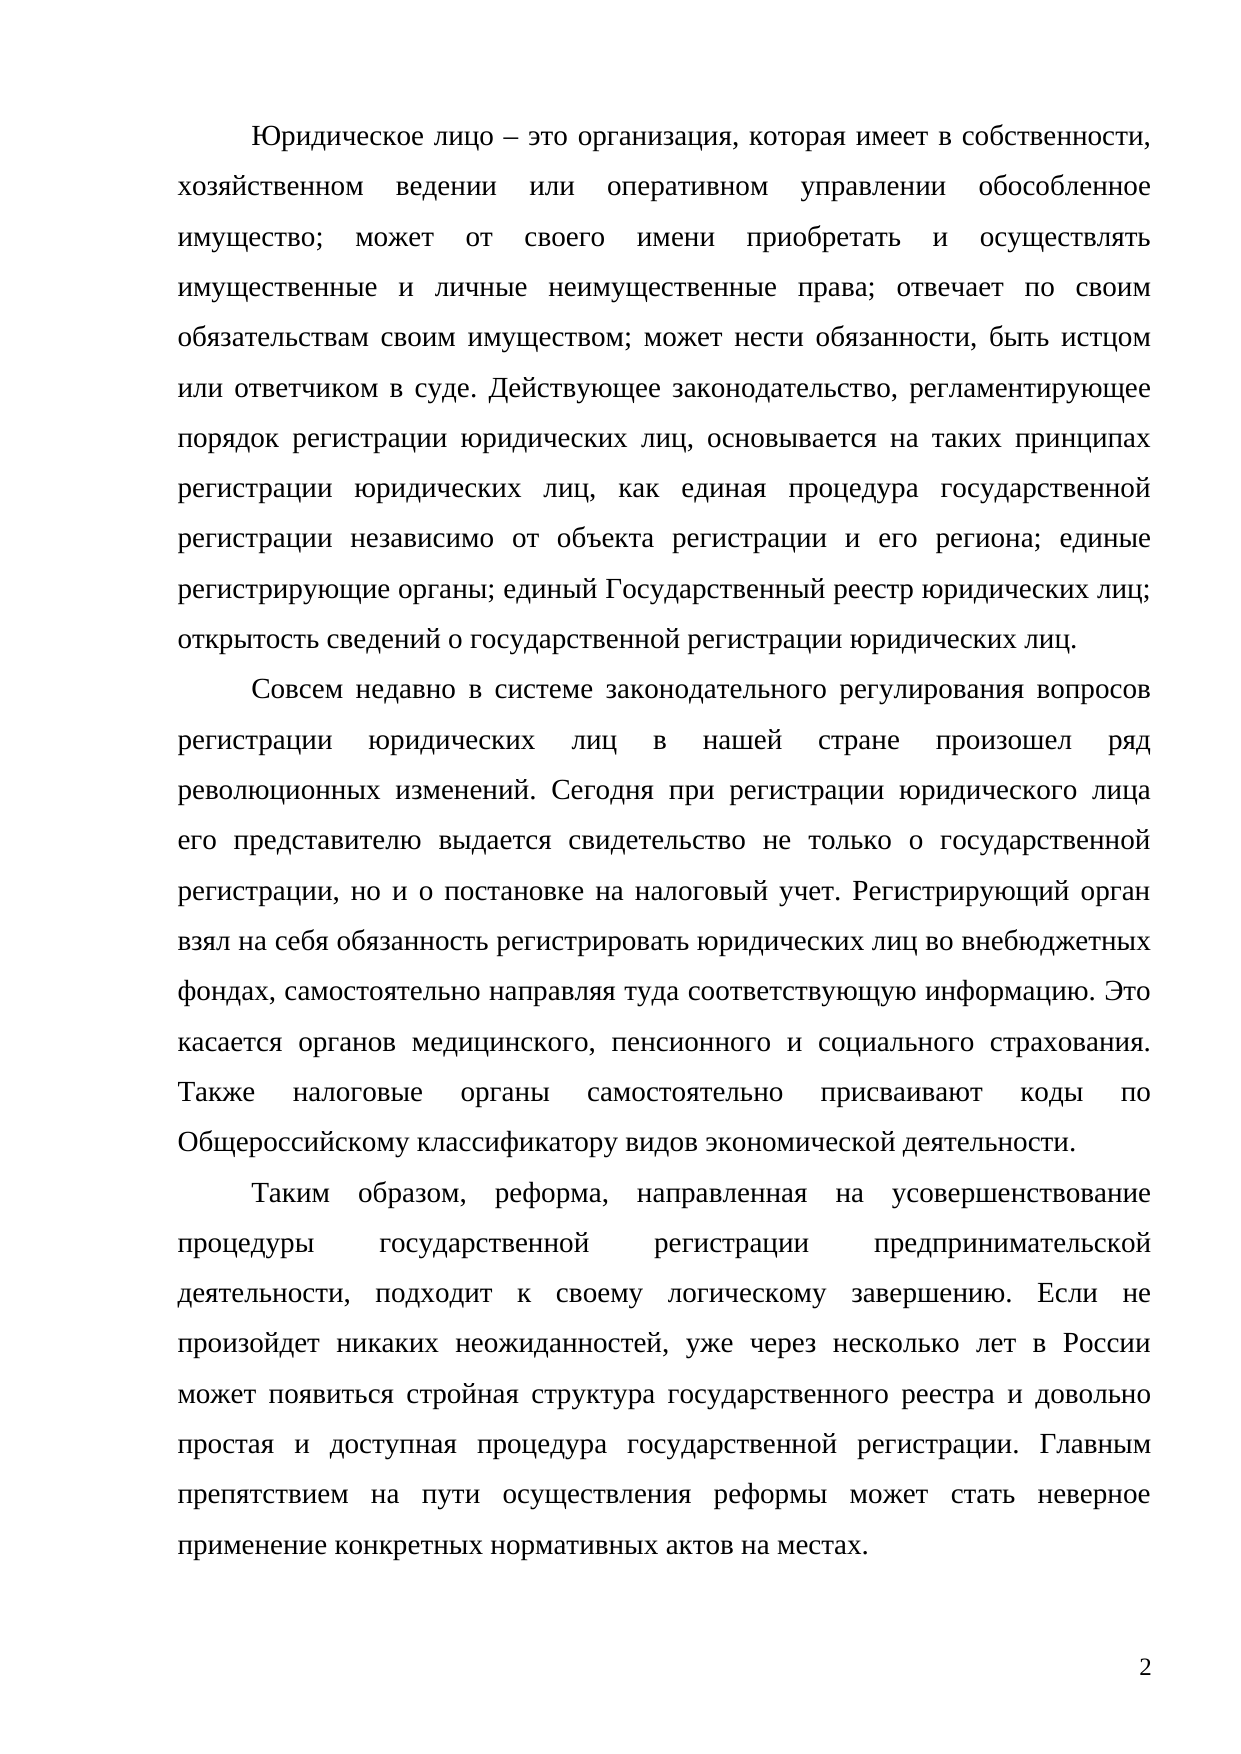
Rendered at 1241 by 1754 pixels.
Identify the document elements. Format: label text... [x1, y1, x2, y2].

text Совсем недавно в системе законодательного регулирования вопросов регистрации юридических лиц в нашей стране произошел ряд революционных изменений. Сегодня при регистрации юридического лица его представителю выдается свидетельство не только о государственной регистрации, но и о постановке на налоговый учет. Регистрирующий орган взял на себя обязанность регистрировать юридических лиц во внебюджетных фондах, самостоятельно направляя туда соответствующую информацию. Это касается органов медицинского, пенсионного и социального страхования. Также налоговые органы самостоятельно присваивают коды по Общероссийскому классификатору видов экономической деятельности. [177, 672, 1152, 1158]
text Таким образом, реформа, направленная на усовершенствование процедуры государственной регистрации предпринимательской деятельности, подходит к своему логическому завершению. Если не произойдет никаких неожиданностей, уже через несколько лет в России может появиться стройная структура государственного реестра и довольно простая и доступная процедура государственной регистрации. Главным препятствием на пути осуществления реформы может стать неверное применение конкретных нормативных актов на местах. [177, 1175, 1152, 1560]
text Юридическое лицо – это организация, которая имеет в собственности, хозяйственном ведении или оперативном управлении обособленное имущество; может от своего имени приобретать и осуществлять имущественные и личные неимущественные права; отвечает по своим обязательствам своим имуществом; может нести обязанности, быть истцом или ответчиком в суде. Действующее законодательство, регламентирующее порядок регистрации юридических лиц, основывается на таких принципах регистрации юридических лиц, как единая процедура государственной регистрации независимо от объекта регистрации и его региона; единые регистрирующие органы; единый Государственный реестр юридических лиц; открытость сведений о государственной регистрации юридических лиц. [177, 118, 1152, 655]
